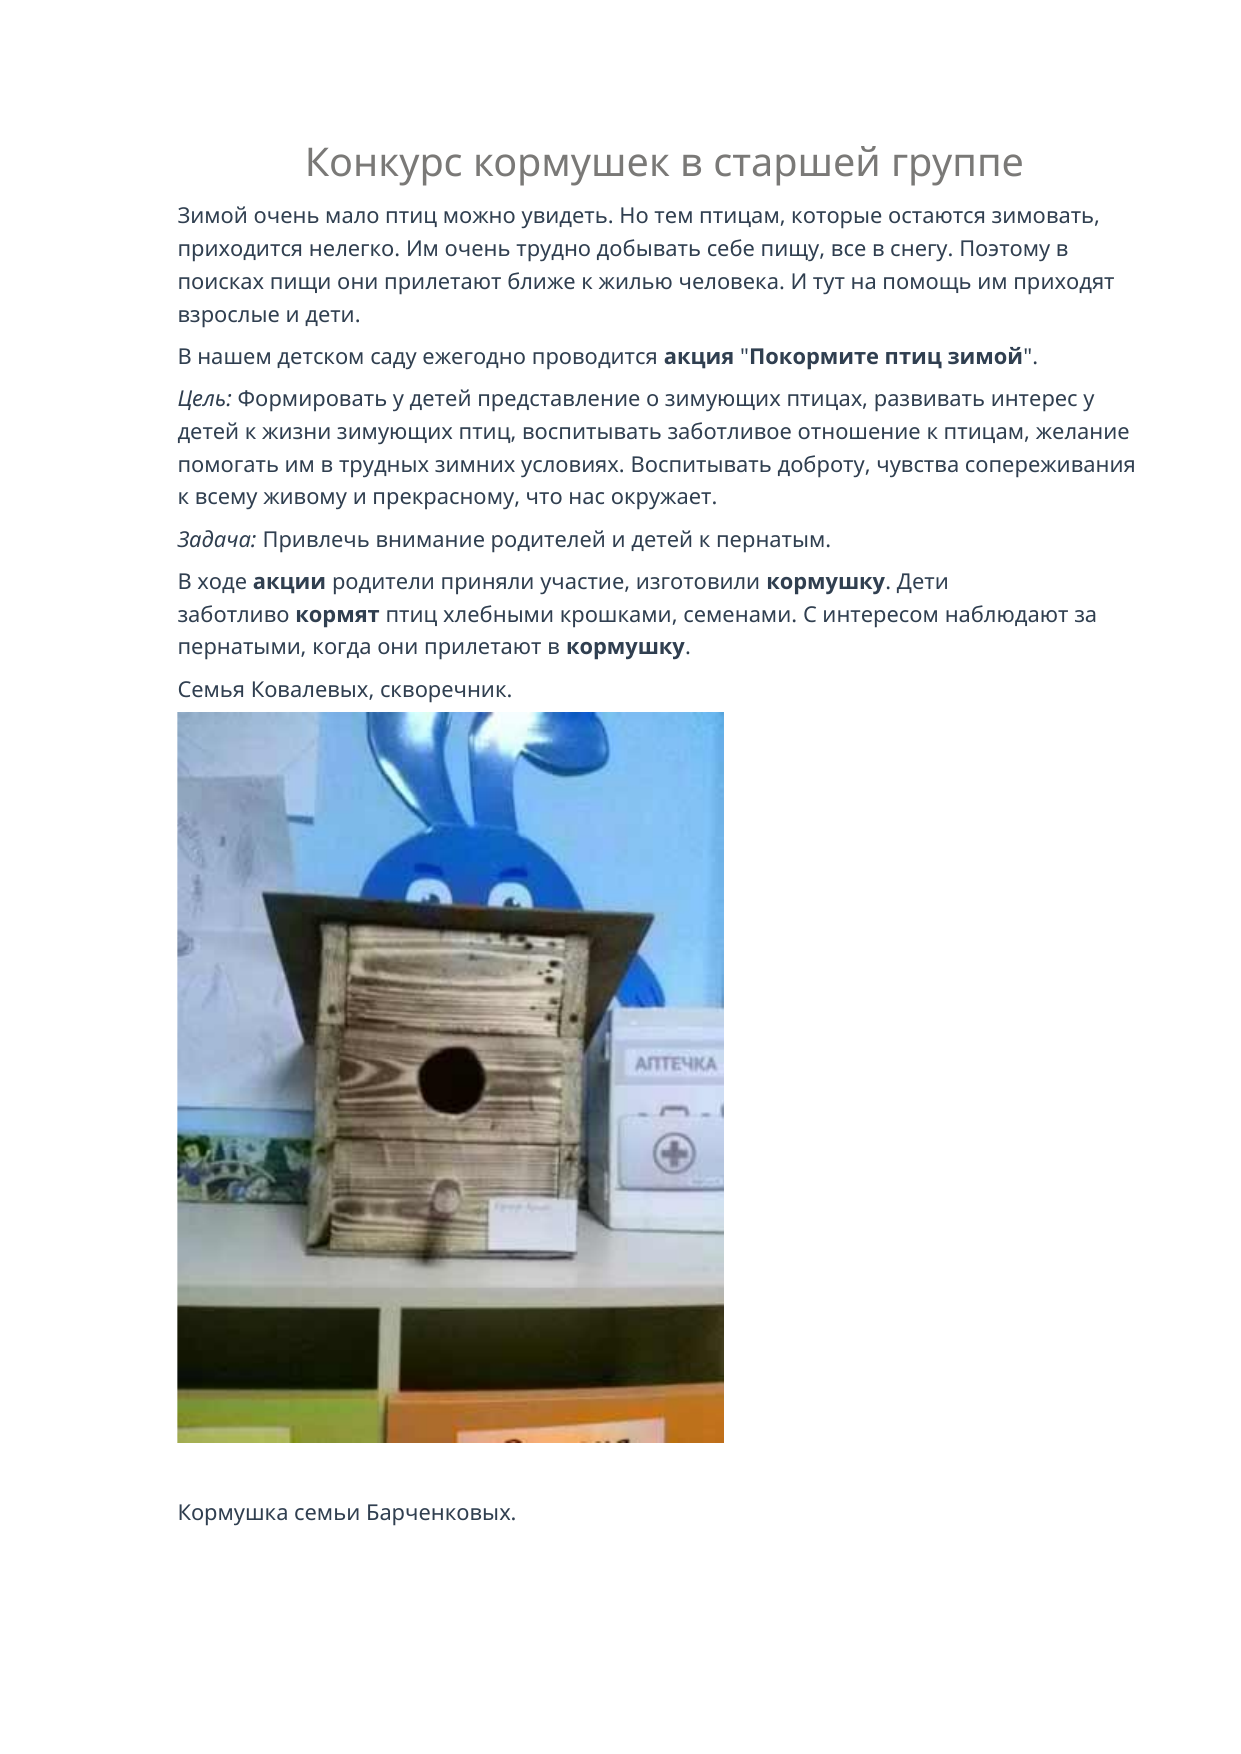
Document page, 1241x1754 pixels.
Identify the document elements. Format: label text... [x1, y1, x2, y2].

text Зимой очень мало птиц можно увидеть. Но тем птицам, которые остаются зимовать, приходится нелегко. Им очень трудно добывать себе пищу, все в снегу. Поэтому в поисках пищи они прилетают ближе к жилью человека. И тут на помощь им приходят взрослые и дети. [177, 197, 1152, 328]
text Задача: Привлечь внимание родителей и детей к пернатым. [177, 521, 1152, 553]
text Кормушка семьи Барченковых. [177, 1494, 1152, 1527]
text Конкурс кормушек в старшей группе [177, 134, 1152, 188]
picture [177, 712, 724, 1443]
text В нашем детском саду ежегодно проводится акция "Покормите птиц зимой". [177, 338, 1152, 371]
text Семья Ковалевых, скворечник. [177, 671, 1152, 703]
text В ходе акции родители приняли участие, изготовили кормушку. Дети заботливо кормят птиц хлебными крошками, семенами. С интересом наблюдают за пернатыми, когда они прилетают в кормушку. [177, 563, 1152, 661]
text Цель: Формировать у детей представление о зимующих птицах, развивать интерес у детей к жизни зимующих птиц, воспитывать заботливое отношение к птицам, желание помогать им в трудных зимних условиях. Воспитывать доброту, чувства сопереживания к всему живому и прекрасному, что нас окружает. [177, 380, 1152, 511]
